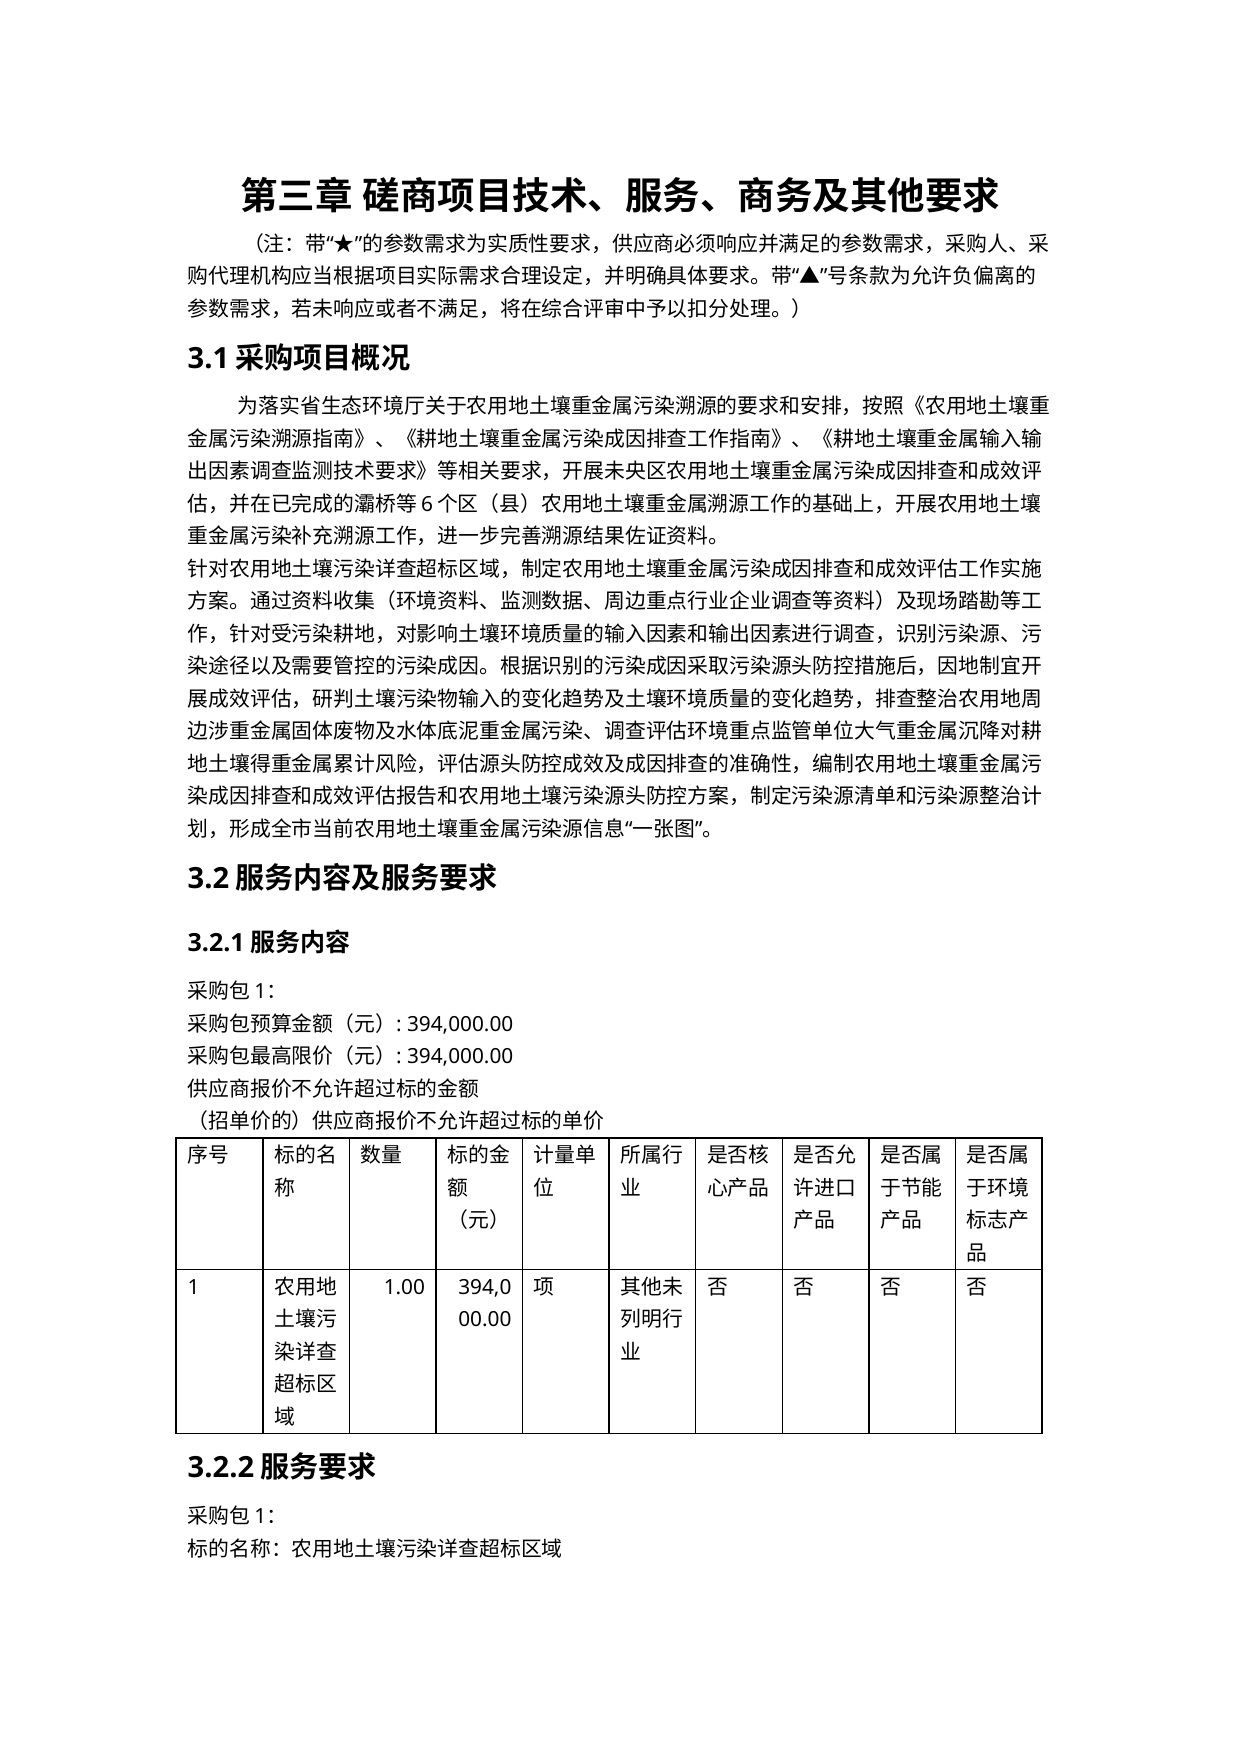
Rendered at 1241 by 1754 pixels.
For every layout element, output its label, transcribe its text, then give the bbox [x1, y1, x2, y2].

table_cell 否 [696, 1270, 782, 1433]
table_cell 否 [956, 1270, 1041, 1433]
text 3.2服务内容及服务要求 [187, 844, 1053, 909]
table_cell 项 [523, 1270, 608, 1433]
text 采购包预算金额（元）: 394,000.00 [187, 1007, 1053, 1039]
table_cell 否 [870, 1270, 955, 1433]
table_cell 1 [177, 1270, 262, 1433]
text 采购包1： [187, 1499, 1053, 1532]
text 3.2.1服务内容 [187, 909, 1053, 974]
text 标的名称：农用地土壤污染详查超标区域 [187, 1532, 1053, 1564]
text （招单价的）供应商报价不允许超过标的单价 [187, 1104, 1053, 1137]
table_cell 394,000.00 [437, 1270, 522, 1433]
table_header 计量单位 [523, 1139, 608, 1268]
table_cell 1.00 [350, 1270, 435, 1433]
text 采购包最高限价（元）: 394,000.00 [187, 1039, 1053, 1072]
table_header 序号 [177, 1139, 262, 1268]
table_cell 其他未列明行业 [610, 1270, 695, 1433]
table_header 是否核心产品 [696, 1139, 782, 1268]
table_header 所属行业 [610, 1139, 695, 1268]
text 针对农用地土壤污染详查超标区域，制定农用地土壤重金属污染成因排查和成效评估工作实施方案。通过资料收集（环境资料、监测数据、周边重点行业企业调查等资料）及现场踏勘等工作，针对受污染耕地，对影响土壤环境质量的输入因素和输出因素进行调查，识别污染源、污染途径以及需要管控的污染成因。根据识别的污染成因采取污染源头防控措施后，因地制宜开展成效评估，研判土壤污染物输入的变化趋势及土壤环境质量的变化趋势，排查整治农用地周边涉重金属固体废物及水体底泥重金属污染、调查评估环境重点监管单位大气重金属沉降对耕地土壤得重金属累计风险，评估源头防控成效及成因排查的准确性，编制农用地土壤重金属污染成因排查和成效评估报告和农用地土壤污染源头防控方案，制定污染源清单和污染源整治计划，形成全市当前农用地土壤重金属污染源信息“一张图”。 [187, 552, 1053, 844]
text （注：带“★”的参数需求为实质性要求，供应商必须响应并满足的参数需求，采购人、采购代理机构应当根据项目实际需求合理设定，并明确具体要求。带“▲”号条款为允许负偏离的参数需求，若未响应或者不满足，将在综合评审中予以扣分处理。） [187, 227, 1053, 324]
text 供应商报价不允许超过标的金额 [187, 1072, 1053, 1104]
table_header 是否允许进口产品 [783, 1139, 868, 1268]
table_header 是否属于节能产品 [870, 1139, 955, 1268]
table_header 标的金额 （元） [437, 1139, 522, 1268]
text 第三章 磋商项目技术、服务、商务及其他要求 [187, 162, 1053, 227]
text 3.2.2服务要求 [187, 1434, 1053, 1499]
table_cell 否 [783, 1270, 868, 1433]
text 采购包1： [187, 974, 1053, 1007]
text 为落实省生态环境厅关于农用地土壤重金属污染溯源的要求和安排，按照《农用地土壤重金属污染溯源指南》、《耕地土壤重金属污染成因排查工作指南》、《耕地土壤重金属输入输出因素调查监测技术要求》等相关要求，开展未央区农用地土壤重金属污染成因排查和成效评估，并在已完成的灞桥等6个区（县）农用地土壤重金属溯源工作的基础上，开展农用地土壤重金属污染补充溯源工作，进一步完善溯源结果佐证资料。 [187, 389, 1053, 552]
table_header 数量 [350, 1139, 435, 1268]
table_cell 农用地土壤污染详查超标区域 [264, 1270, 349, 1433]
table_header 标的名称 [264, 1139, 349, 1268]
table_header 是否属于环境标志产品 [956, 1139, 1041, 1268]
text 3.1采购项目概况 [187, 324, 1053, 389]
